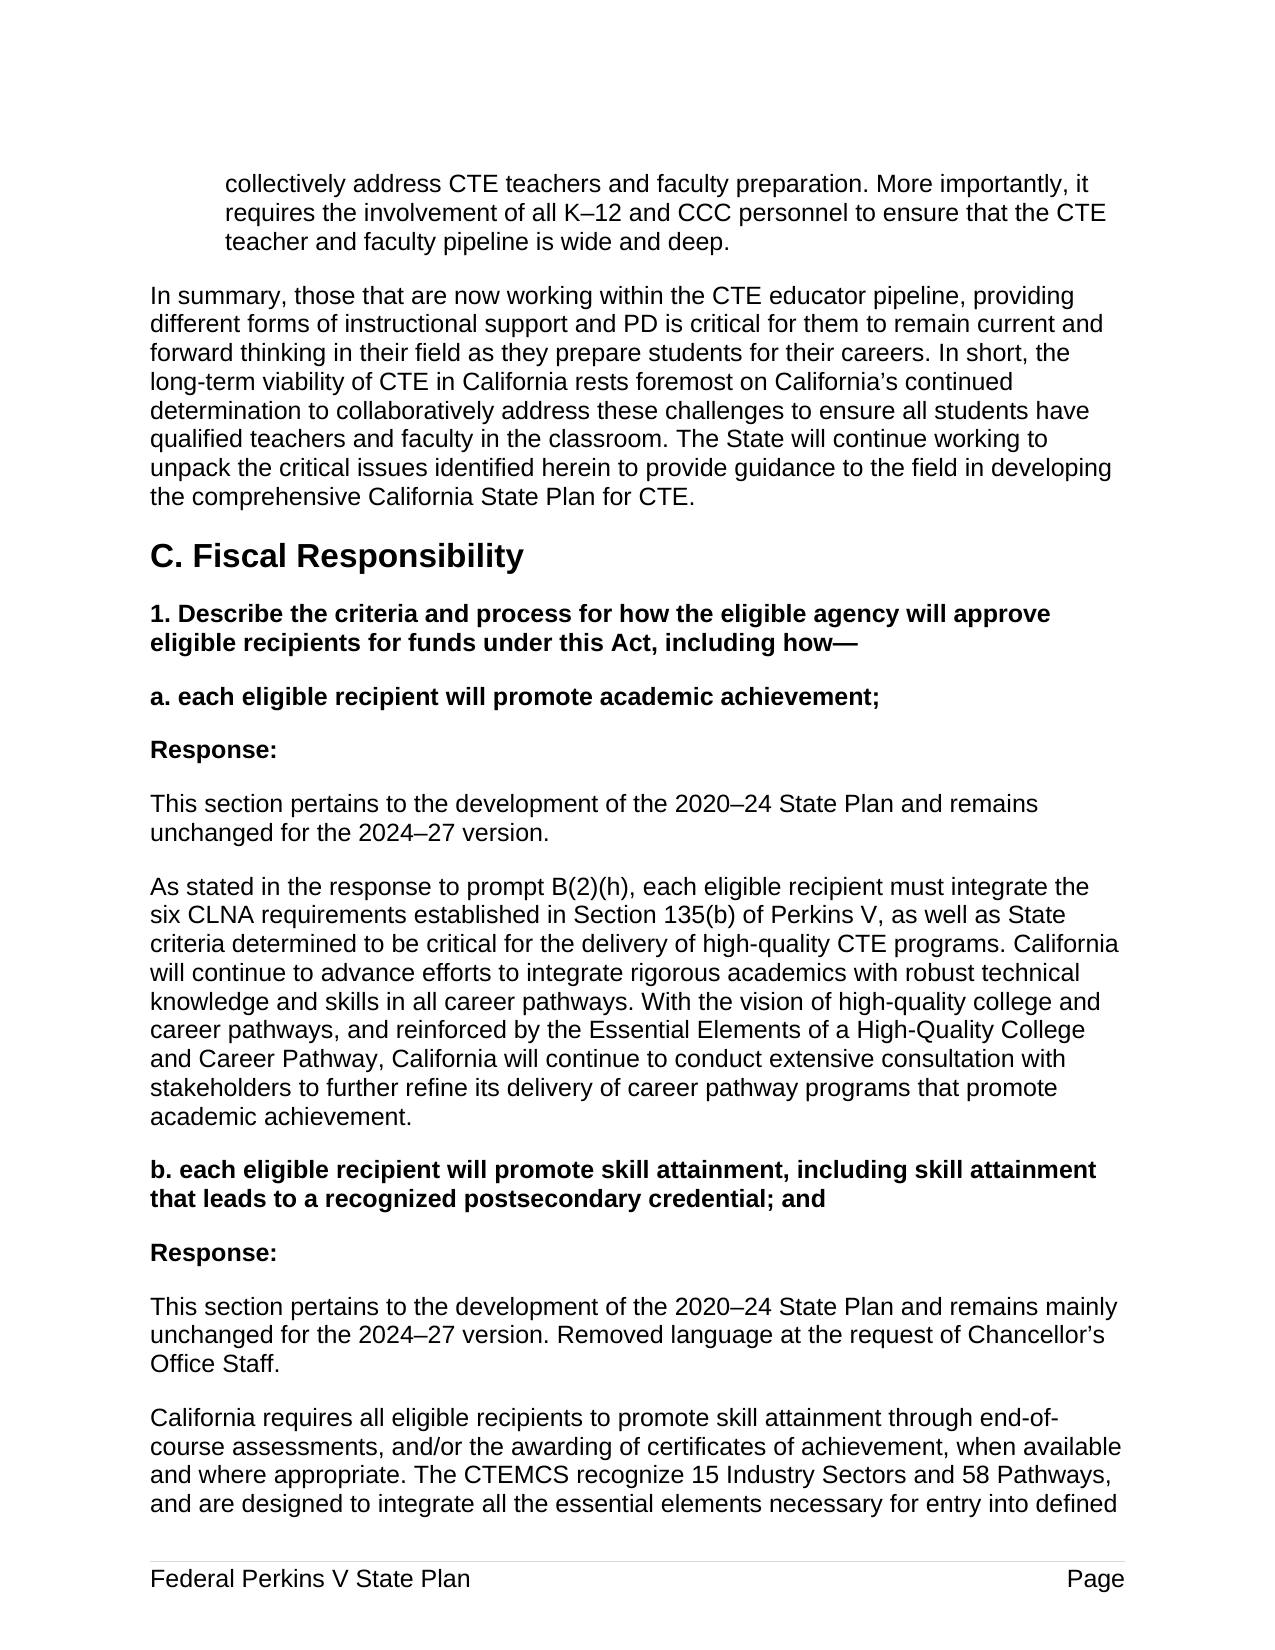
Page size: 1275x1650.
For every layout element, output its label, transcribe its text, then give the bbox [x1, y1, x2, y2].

text 1. Describe the criteria and process for how the eligible agency will approve eligible recipients for funds under this Act, including how— [150, 599, 1125, 657]
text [150, 1403, 1125, 1518]
text a. each eligible recipient will promote academic achievement; [150, 682, 1125, 710]
text In summary, those that are now working within the CTE educator pipeline, providing different forms of instructional support and PD is critical for them to remain current and forward thinking in their field as they prepare students for their careers. In short, the long-term viability of CTE in California rests foremost on California’s continued determination to collaboratively address these challenges to ensure all students have qualified teachers and faculty in the classroom. The State will continue working to unpack the critical issues identified herein to provide guidance to the field in developing the comprehensive California State Plan for CTE. [150, 281, 1125, 511]
text As stated in the response to prompt B(2)(h), each eligible recipient must integrate the six CLNA requirements established in Section 135(b) of Perkins V, as well as State criteria determined to be critical for the delivery of high-quality CTE programs. California will continue to advance efforts to integrate rigorous academics with robust technical knowledge and skills in all career pathways. With the vision of high-quality college and career pathways, and reinforced by the Essential Elements of a High-Quality College and Career Pathway, California will continue to conduct extensive consultation with stakeholders to further refine its delivery of career pathway programs that promote academic achievement. [150, 872, 1125, 1130]
text b. each eligible recipient will promote skill attainment, including skill attainment that leads to a recognized postsecondary credential; and [150, 1155, 1125, 1213]
text This section pertains to the development of the 2020–24 State Plan and remains unchanged for the 2024–27 version. [150, 789, 1125, 847]
subtitle C. Fiscal Responsibility [150, 536, 1125, 574]
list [187, 169, 1125, 256]
text This section pertains to the development of the 2020–24 State Plan and remains mainly unchanged for the 2024–27 version. Removed language at the request of Chancellor’s Office Staff. [150, 1292, 1125, 1378]
text Response: [150, 735, 1125, 764]
text Response: [150, 1238, 1125, 1267]
